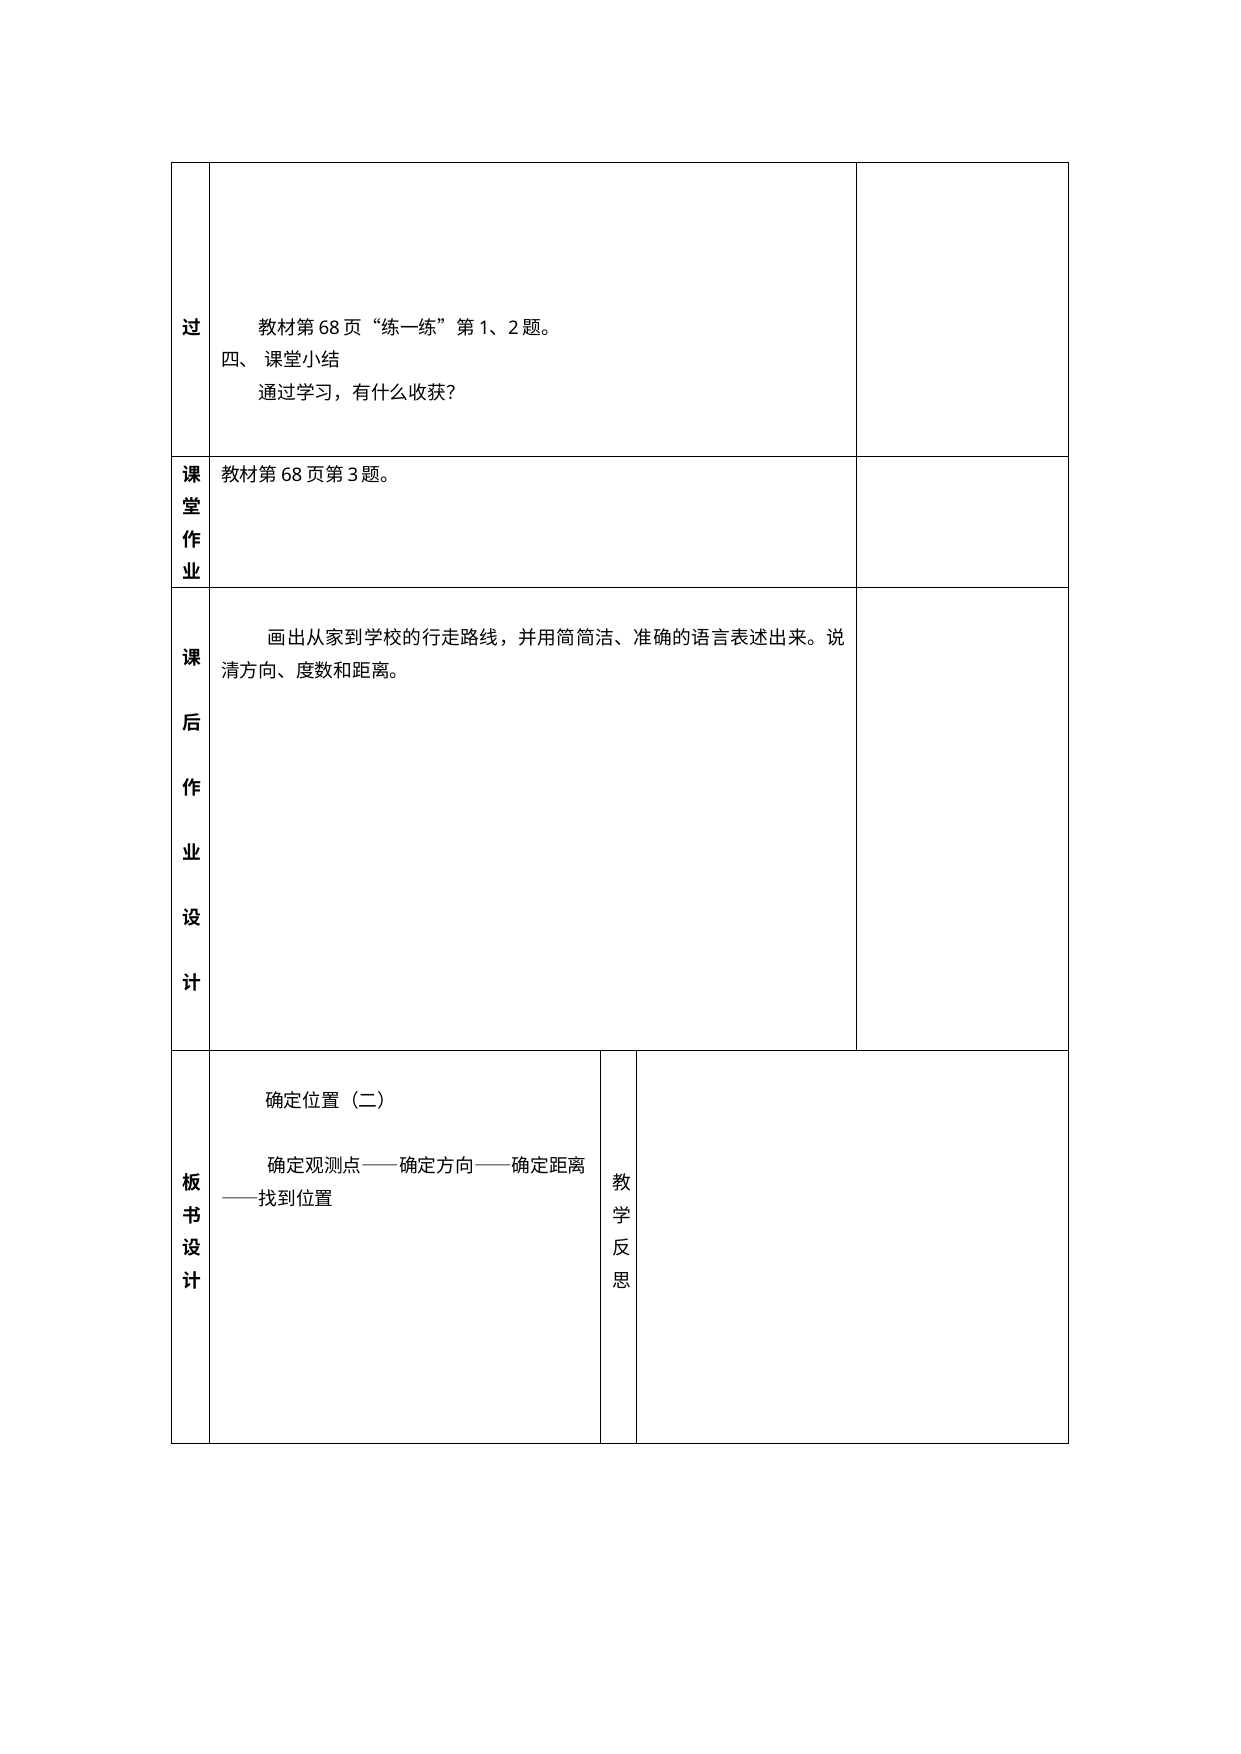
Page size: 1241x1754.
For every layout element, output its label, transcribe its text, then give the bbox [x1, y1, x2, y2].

table_cell [857, 163, 1068, 456]
table_cell 画出从家到学校的行走路线，并用简简洁、准确的语言表述出来。说清方向、度数和距离。 [210, 588, 856, 1049]
table_cell 课 后 作 业 设 计 [172, 588, 209, 1049]
table_cell [857, 588, 1068, 1049]
table_cell 课堂作 业 [172, 457, 209, 587]
table_cell 确定位置（二） 确定观测点——确定方向——确定距离——找到位置 [210, 1051, 600, 1442]
table_cell [857, 457, 1068, 587]
table_cell 教材第68页第3题。 [210, 457, 856, 587]
table_cell 板书设计 [172, 1051, 209, 1442]
table_cell 教学反思 [601, 1051, 636, 1442]
table_cell [637, 1051, 1068, 1442]
